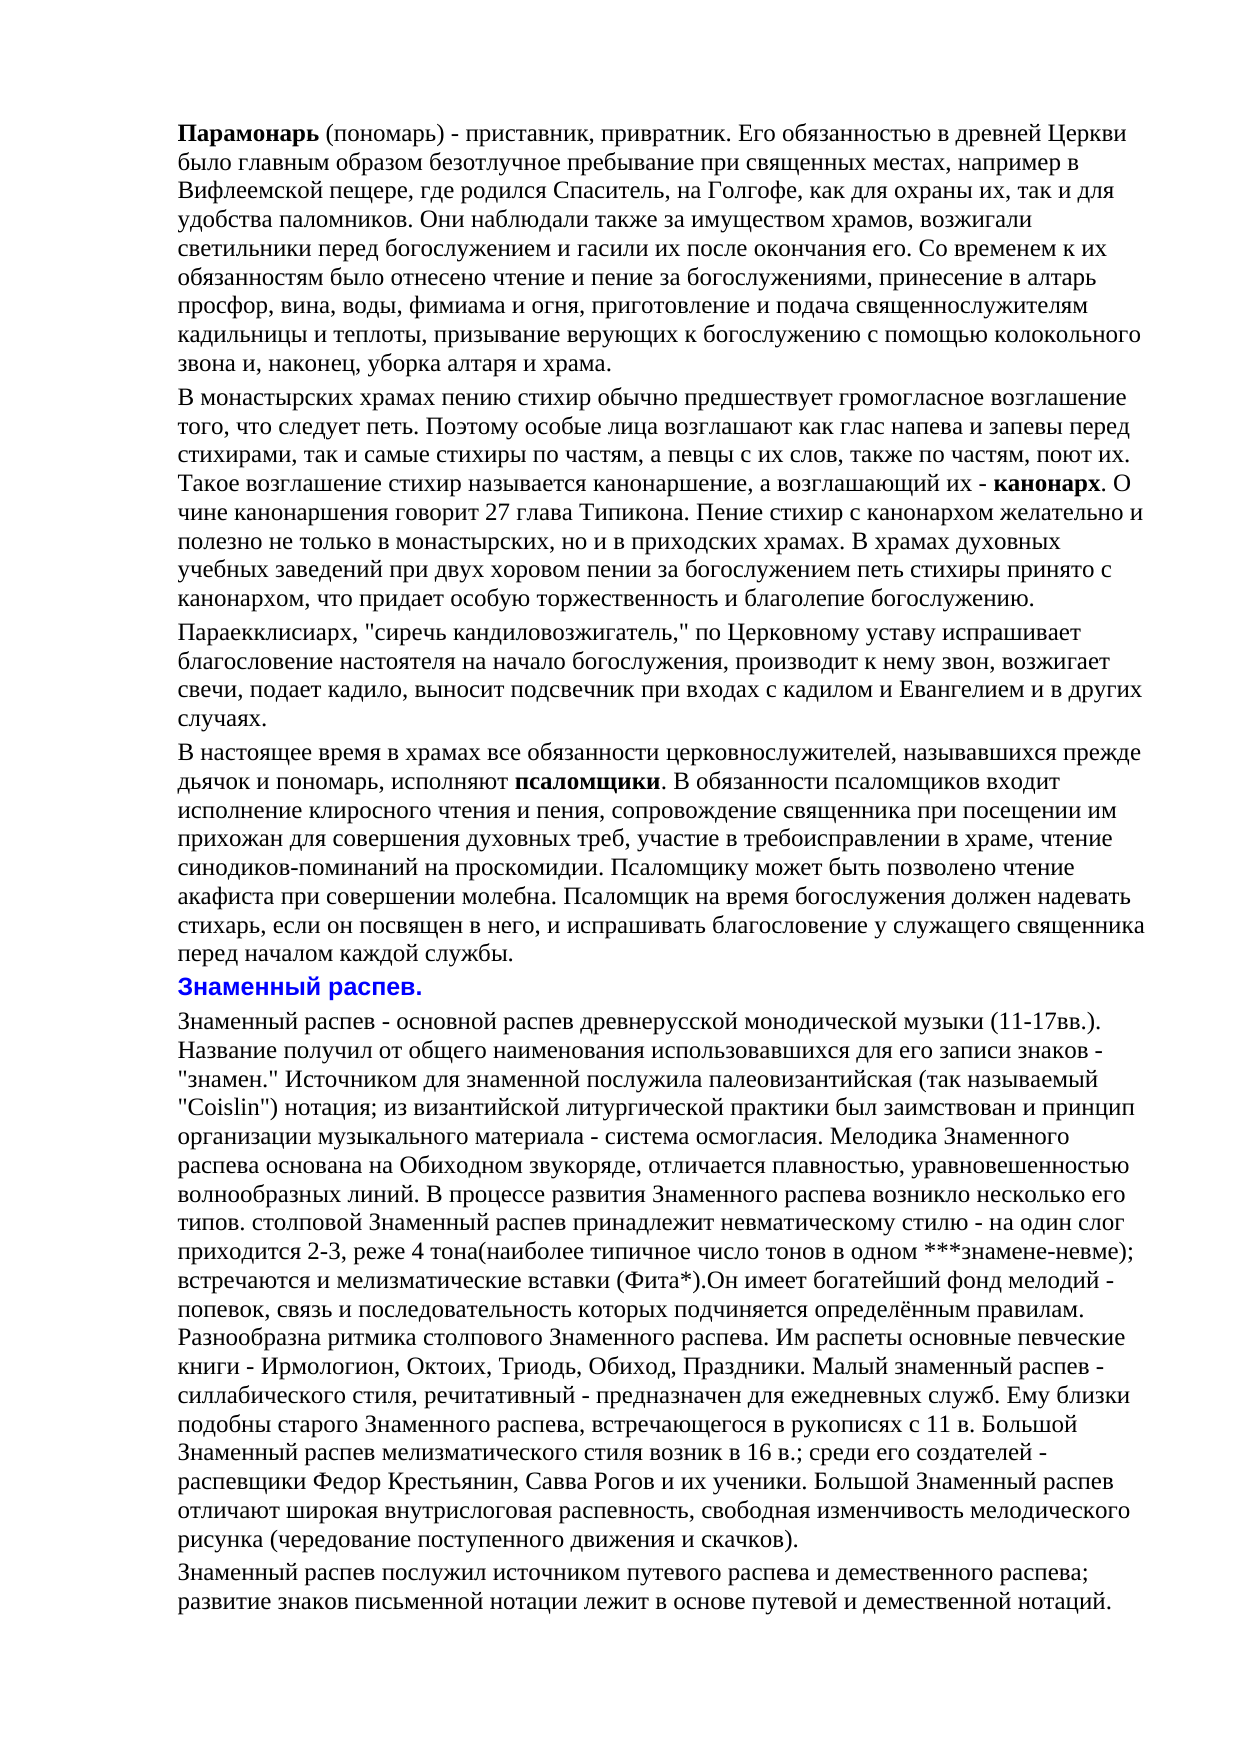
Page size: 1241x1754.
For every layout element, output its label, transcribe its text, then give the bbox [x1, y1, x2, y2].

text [177, 1557, 1152, 1615]
text Знаменный распев. [177, 972, 1152, 1001]
text Знаменный распев - основной распев древнерусской монодической музыки (11-17вв.). Название получил от общего наименования использовавшихся для его записи знаков - "знамен." Источником для знаменной послужила палеовизантийская (так называемый "Coislin") нотация; из византийской литургической практики был заимствован и принцип организации музыкального материала - система осмогласия. Мелодика Знаменного распева основана на Обиходном звукоряде, отличается плавностью, уравновешенностью волнообразных линий. В процессе развития Знаменного распева возникло несколько его типов. столповой Знаменный распев принадлежит невматическому стилю - на один слог приходится 2-3, реже 4 тона(наиболее типичное число тонов в одном ***знамене-невме); встречаются и мелизматические вставки (Фита*).Он имеет богатейший фонд мелодий - попевок, связь и последовательность которых подчиняется определённым правилам. Разнообразна ритмика столпового Знаменного распева. Им распеты основные певческие книги - Ирмологион, Октоих, Триодь, Обиход, Праздники. Малый знаменный распев - силлабического стиля, речитативный - предназначен для ежедневных служб. Ему близки подобны старого Знаменного распева, встречающегося в рукописях с 11 в. Большой Знаменный распев мелизматического стиля возник в 16 в.; среди его создателей - распевщики Федор Крестьянин, Савва Рогов и их ученики. Большой Знаменный распев отличают широкая внутрислоговая распевность, свободная изменчивость мелодического рисунка (чередование поступенного движения и скачков). [177, 1006, 1152, 1552]
text В настоящее время в храмах все обязанности церковнослужителей, называвшихся прежде дьячок и пономарь, исполняют псаломщики. В обязанности псаломщиков входит исполнение клиросного чтения и пения, сопровождение священника при посещении им прихожан для совершения духовных треб, участие в требоисправлении в храме, чтение синодиков-поминаний на проскомидии. Псаломщику может быть позволено чтение акафиста при совершении молебна. Псаломщик на время богослужения должен надевать стихарь, если он посвящен в него, и испрашивать благословение у служащего священника перед началом каждой службы. [177, 737, 1152, 967]
text Параекклисиарх, "сиречь кандиловозжигатель," по Церковному уставу испрашивает благословение настоятеля на начало богослужения, производит к нему звон, возжигает свечи, подает кадило, выносит подсвечник при входах с кадилом и Евангелием и в других случаях. [177, 617, 1152, 732]
text В монастырских храмах пению стихир обычно предшествует громогласное возглашение того, что следует петь. Поэтому особые лица возглашают как глас напева и запевы перед стихирами, так и самые стихиры по частям, а певцы с их слов, также по частям, поют их. Такое возглашение стихир называется канонаршение, а возглашающий их - канонарх. О чине канонаршения говорит 27 глава Типикона. Пение стихир с канонархом желательно и полезно не только в монастырских, но и в приходских храмах. В храмах духовных учебных заведений при двух хоровом пении за богослужением петь стихиры принято с канонархом, что придает особую торжественность и благолепие богослужению. [177, 382, 1152, 612]
text Парамонарь (пономарь) - приставник, привратник. Его обязанностью в древней Церкви было главным образом безотлучное пребывание при священных местах, например в Вифлеемской пещере, где родился Спаситель, на Голгофе, как для охраны их, так и для удобства паломников. Они наблюдали также за имуществом храмов, возжигали светильники перед богослужением и гасили их после окончания его. Со временем к их обязанностям было отнесено чтение и пение за богослужениями, принесение в алтарь просфор, вина, воды, фимиама и огня, приготовление и подача священнослужителям кадильницы и теплоты, призывание верующих к богослужению с помощью колокольного звона и, наконец, уборка алтаря и храма. [177, 118, 1152, 377]
